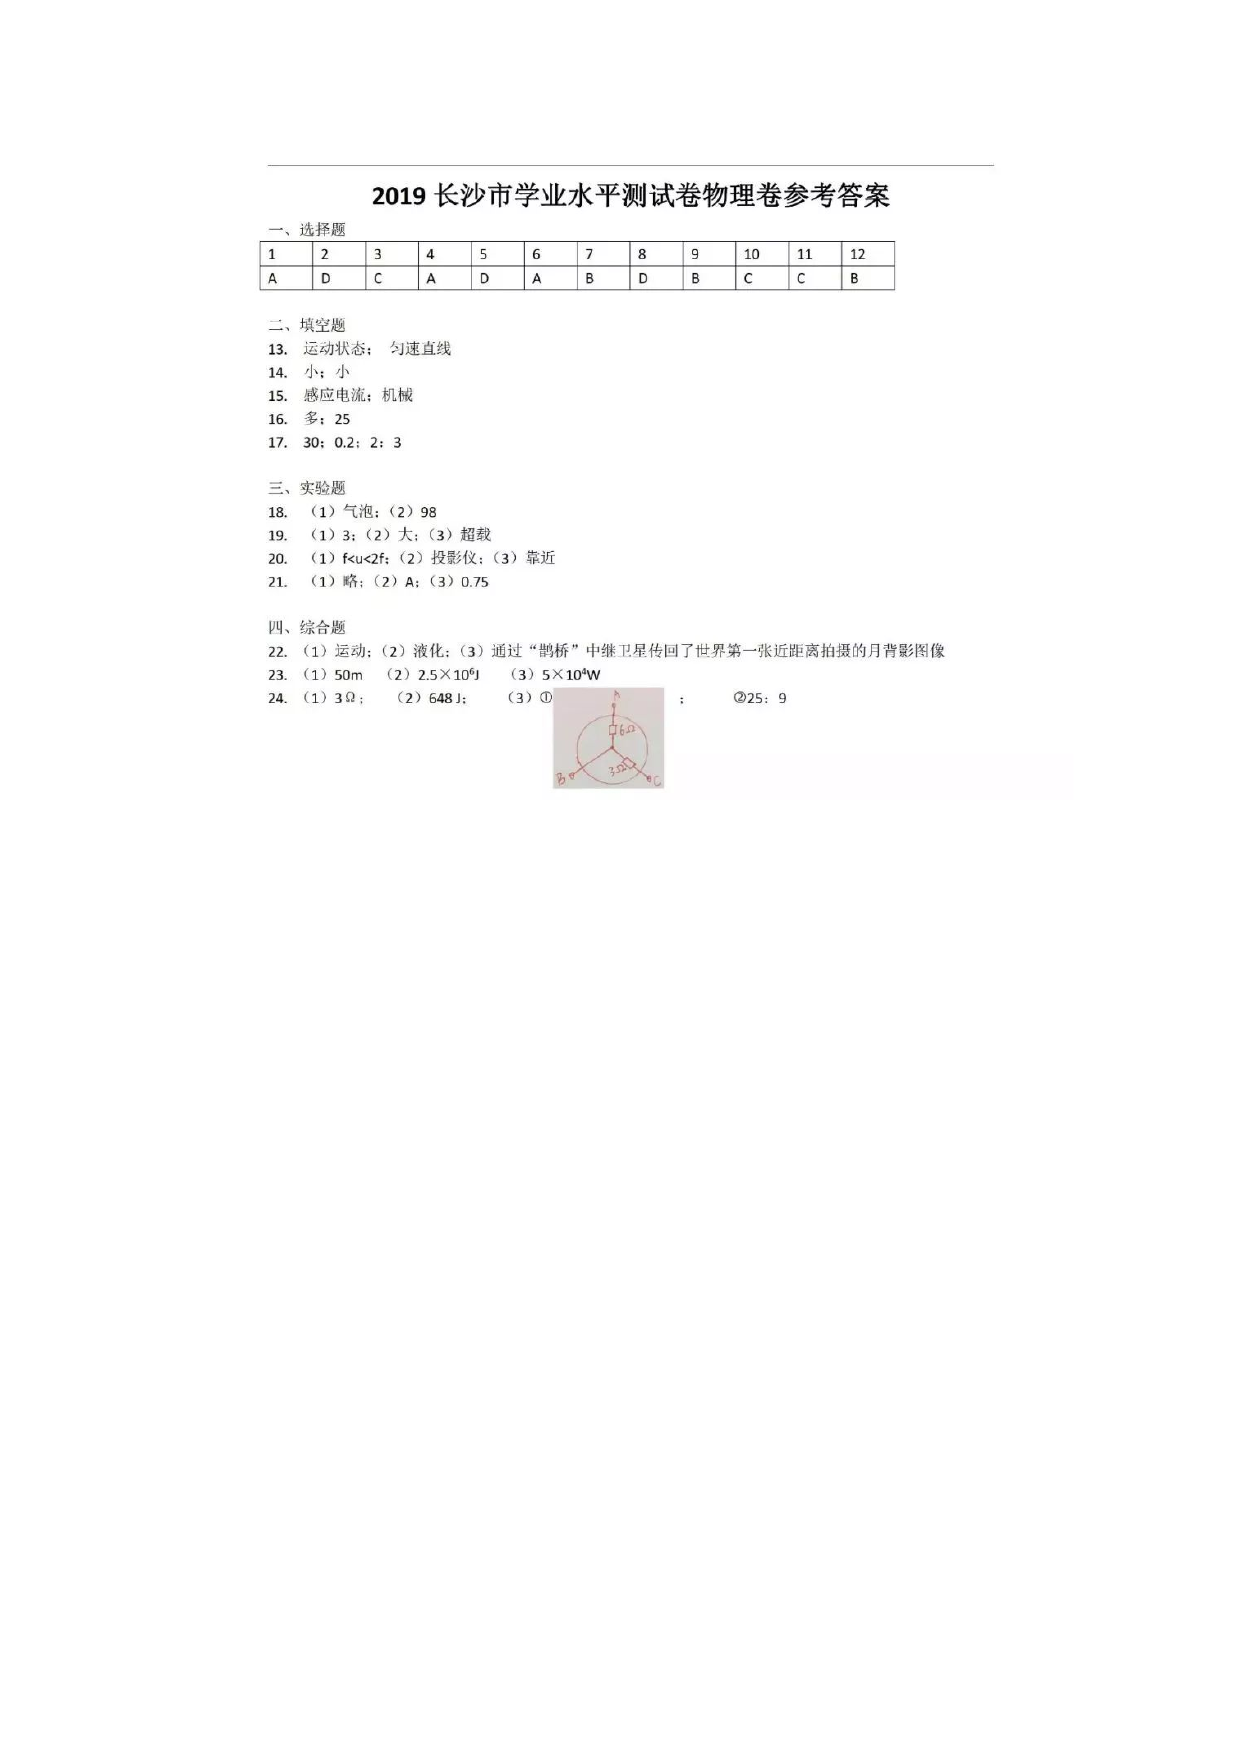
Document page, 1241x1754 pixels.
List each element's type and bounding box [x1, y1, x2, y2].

picture [187, 162, 1074, 800]
